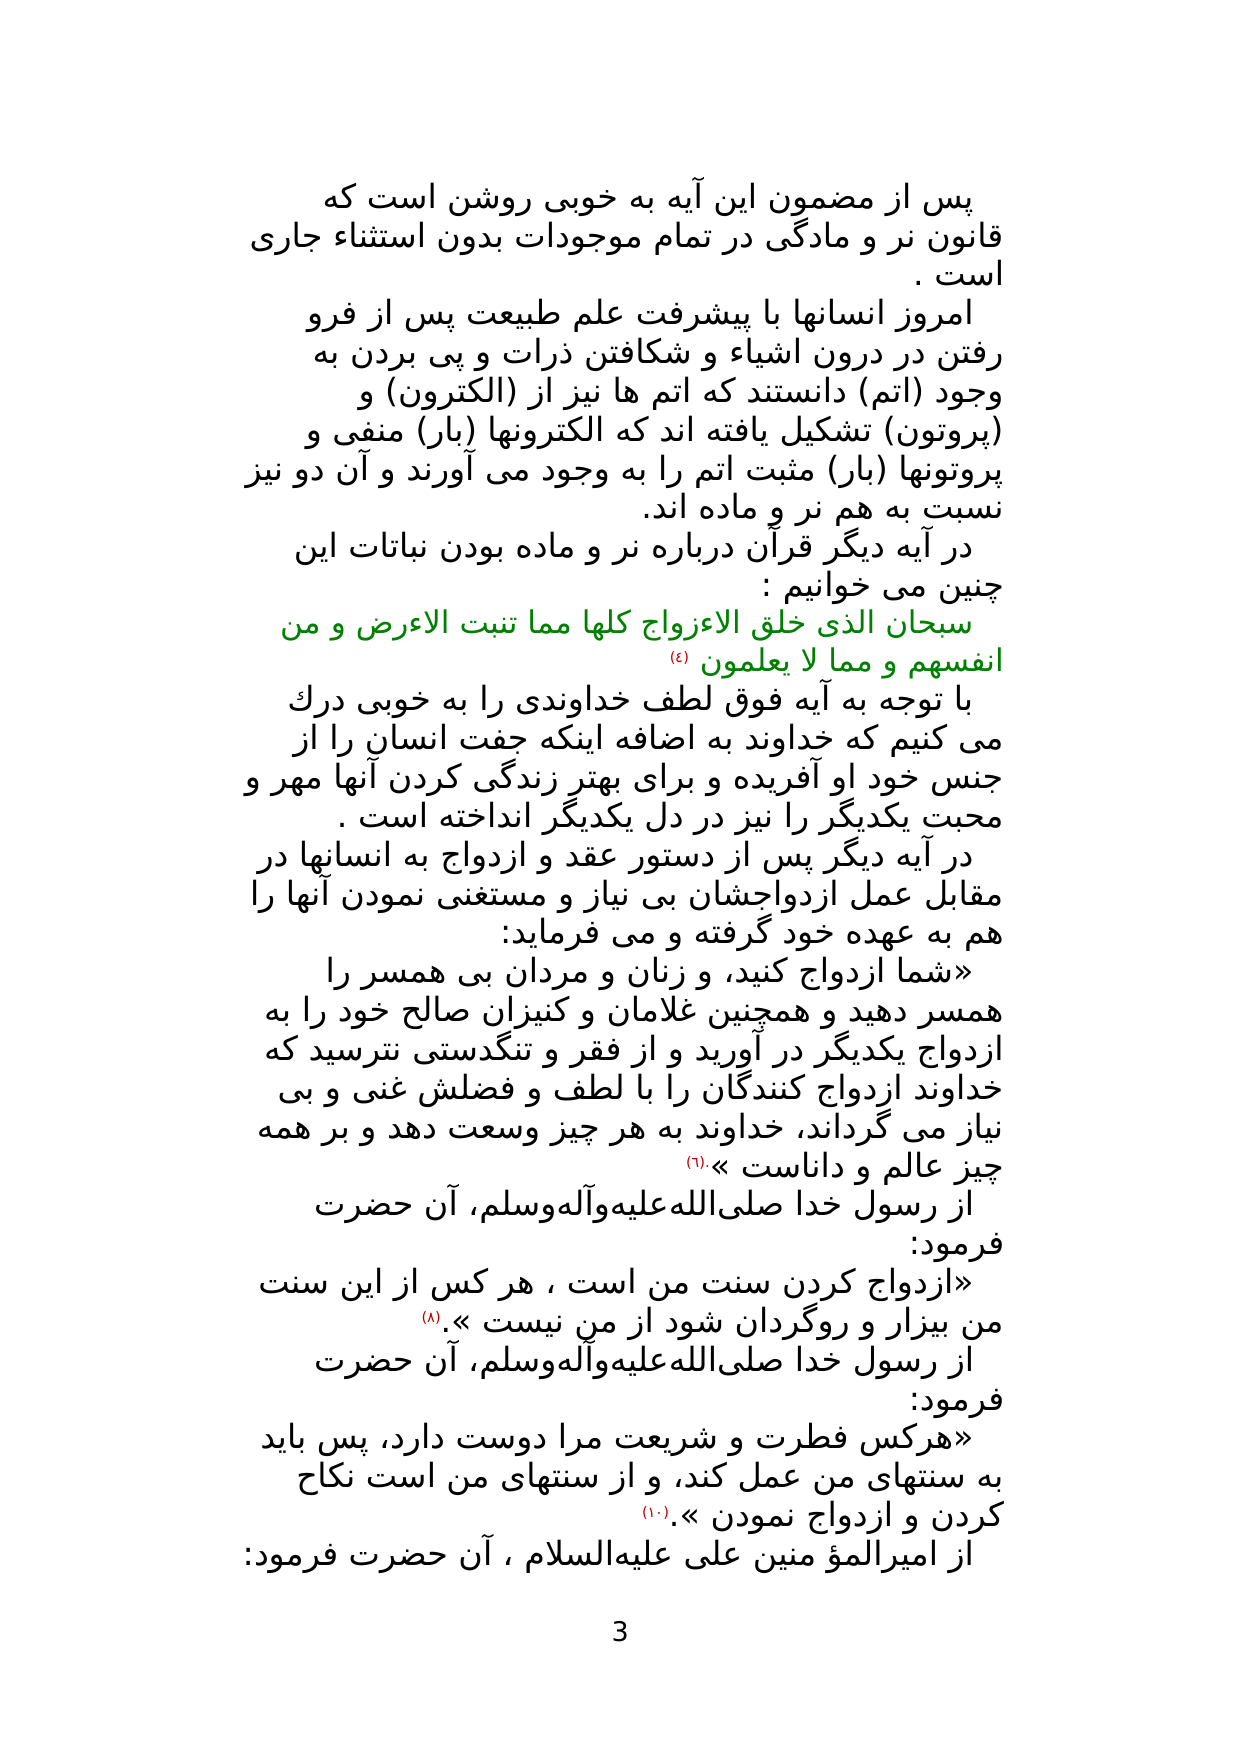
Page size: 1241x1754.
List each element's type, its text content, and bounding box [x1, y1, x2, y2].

text از رسول خدا صلى‌الله‌عليه‌وآله‌وسلم، آن حضرت فرمود: [236, 1185, 1004, 1263]
text از رسول خدا صلى‌الله‌عليه‌وآله‌وسلم، آن حضرت فرمود: [236, 1340, 1004, 1418]
text با توجه به آيه فوق لطف خداوندى را به خوبى درك مى كنيم كه خداوند به اضافه اينكه جفت انسان را از جنس خود او آفريده و براى بهتر زندگى كردن آنها مهر و محبت يكديگر را نيز در دل يكديگر انداخته است . [236, 680, 1004, 835]
text امروز انسانها با پيشرفت علم طبيعت پس از فرو رفتن در درون اشياء و شكافتن ذرات و پى بردن به وجود (اتم) دانستند كه اتم ها نيز از (الكترون) و (پروتون) تشكيل يافته اند كه الكترونها (بار) منفى و پروتونها (بار) مثبت اتم را به وجود مى آورند و آن دو نيز نسبت به هم نر و ماده اند. [236, 294, 1004, 527]
text از اميرالمؤ منين على عليه‌السلام ، آن حضرت فرمود: [236, 1534, 1004, 1573]
text در آيه ديگر پس از دستور عقد و ازدواج به انسانها در مقابل عمل ازدواجشان بى نياز و مستغنى نمودن آنها را هم به عهده خود گرفته و مى فرمايد: [236, 835, 1004, 952]
text «هركس فطرت و شريعت مرا دوست دارد، پس بايد به سنتهاى من عمل كند، و از سنتهاى من است نكاح كردن و ازدواج نمودن ».(١٠) [236, 1418, 1004, 1534]
text در آيه ديگر قرآن درباره نر و ماده بودن نباتات اين چنين مى خوانيم : [236, 527, 1004, 604]
text سبحان الذى خلق الاءزواج كلها مما تنبت الاءرض و من انفسهم و مما لا يعلمون (٤) [236, 604, 1004, 680]
text «شما ازدواج كنيد، و زنان و مردان بى همسر را همسر دهيد و همچنين غلامان و كنيزان صالح خود را به ازدواج يكديگر در آوريد و از فقر و تنگدستى نترسيد كه خداوند ازدواج كنندگان را با لطف و فضلش غنى و بى نياز مى گرداند، خداوند به هر چيز وسعت دهد و بر همه چيز عالم و داناست ».(٦) [236, 952, 1004, 1185]
text پس از مضمون اين آيه به خوبى روشن است كه قانون نر و مادگى در تمام موجودات بدون استثناء جارى است . [236, 177, 1004, 294]
text «ازدواج كردن سنت من است ، هر كس از اين سنت من بيزار و روگردان شود از من نيست ».(٨) [236, 1263, 1004, 1340]
